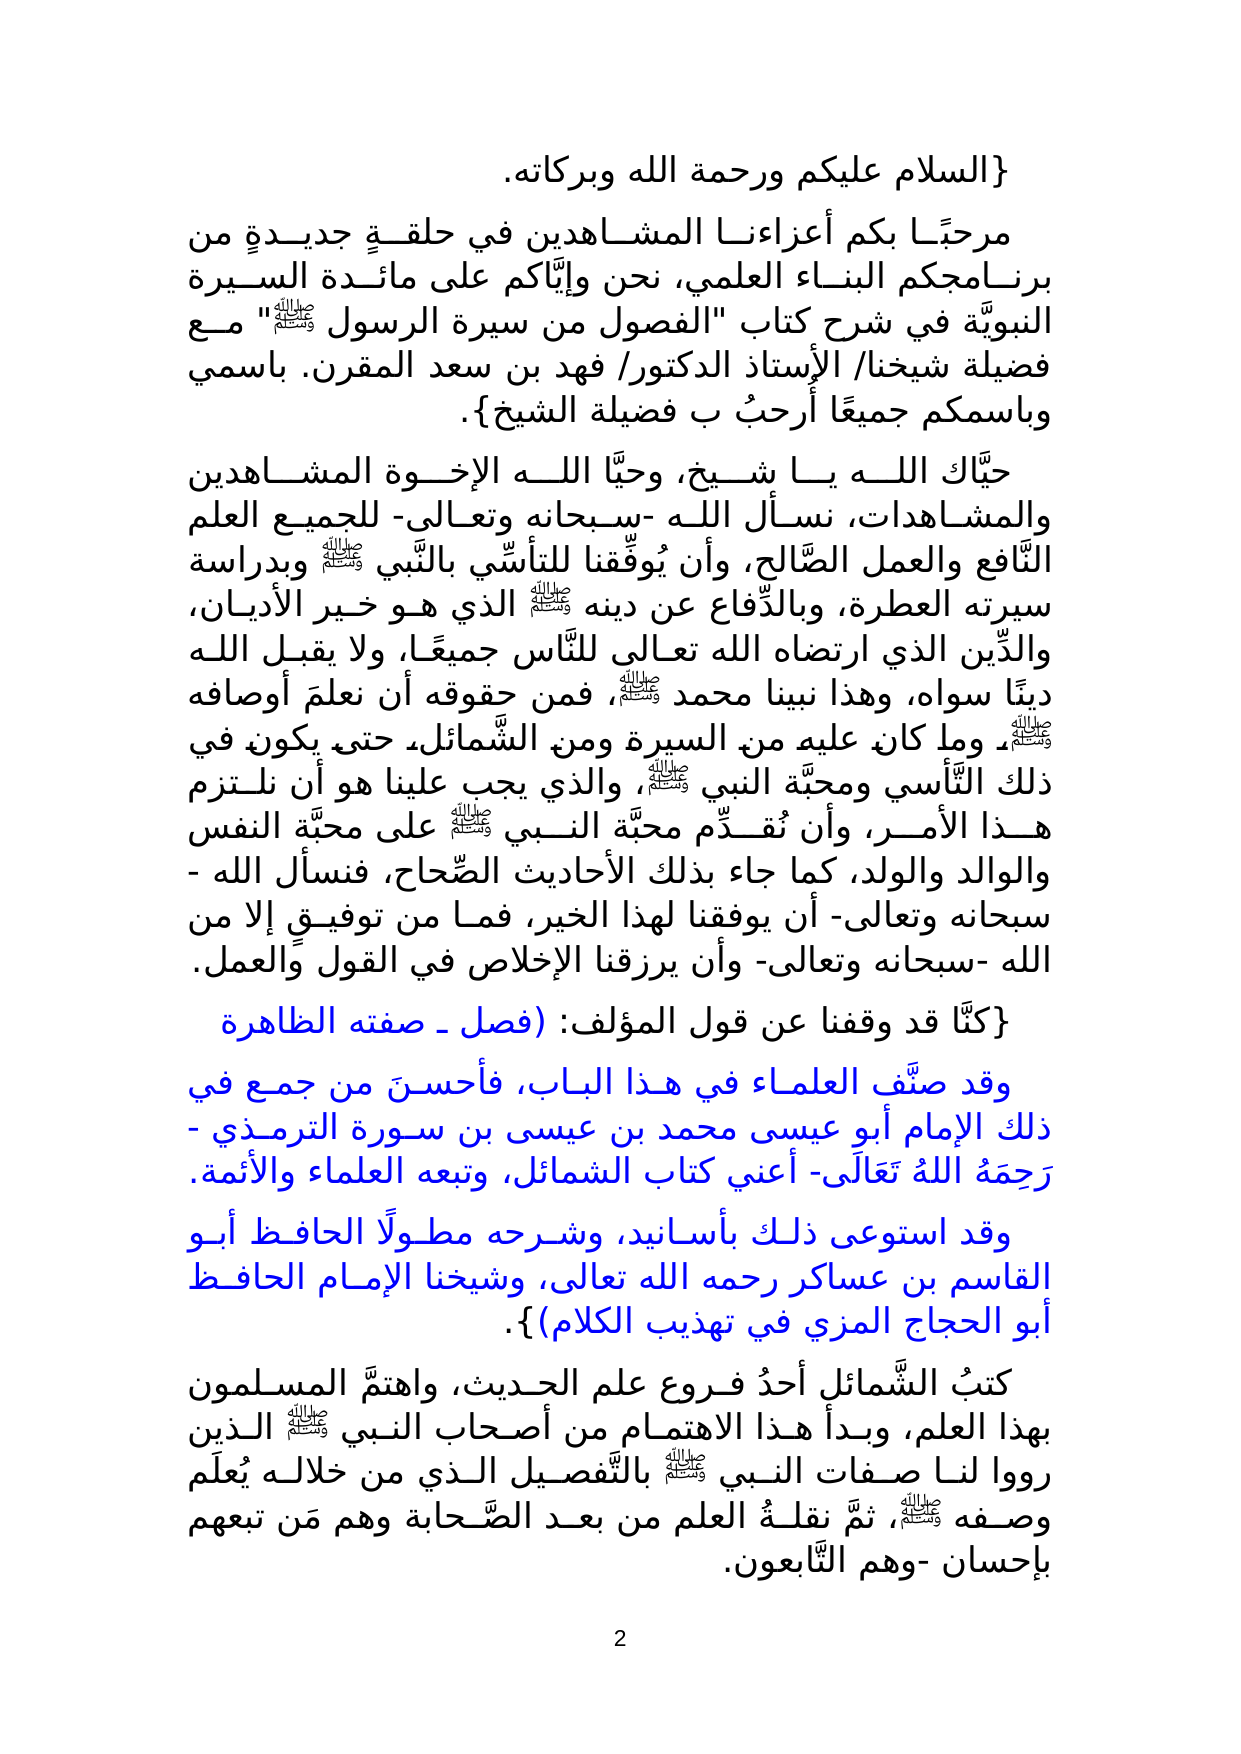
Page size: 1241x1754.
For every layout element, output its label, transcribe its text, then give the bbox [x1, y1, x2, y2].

text حيَّاك الله يا شيخ، وحيَّا الله الإخوة المشاهدين والمشاهدات، نسأل الله -سبحانه وتعالى- للجميع العلم النَّافع والعمل الصَّالح، وأن يُوفِّقنا للتأسِّي بالنَّبي ﷺ وبدراسة سيرته العطرة، وبالدِّفاع عن دينه ﷺ الذي هو خير الأديان، والدِّين الذي ارتضاه الله تعالى للنَّاس جميعًا، ولا يقبل الله دينًا سواه، وهذا نبينا محمد ﷺ، فمن حقوقه أن نعلمَ أوصافه ﷺ، وما كان عليه من السيرة ومن الشَّمائل، حتى يكون في ذلك التَّأسي ومحبَّة النبي ﷺ، والذي يجب علينا هو أن نلتزم هذا الأمر، وأن نُقدِّم محبَّة النبي ﷺ على محبَّة النفس والوالد والولد، كما جاء بذلك الأحاديث الصِّحاح، فنسأل الله -سبحانه وتعالى- أن يوفقنا لهذا الخير، فما من توفيقٍ إلا من الله -سبحانه وتعالى- وأن يرزقنا الإخلاص في القول والعمل. [187, 450, 1053, 981]
text وقد صنَّف العلماء في هذا الباب، فأحسنَ من جمع في ذلك الإمام أبو عيسى محمد بن عيسى بن سورة الترمذي -رَحِمَهُ اللهُ تَعَالَى- أعني كتاب الشمائل، وتبعه العلماء والأئمة. [187, 1062, 1053, 1192]
text {كنَّا قد وقفنا عن قول المؤلف: (فصل ـ صفته الظاهرة [187, 1001, 1053, 1042]
text {السلام عليكم ورحمة الله وبركاته. [187, 150, 1053, 191]
text وقد استوعى ذلك بأسانيد، وشرحه مطولًا الحافظ أبو القاسم بن عساكر رحمه الله تعالى، وشيخنا الإمام الحافظ أبو الحجاج المزي في تهذيب الكلام)}. [187, 1212, 1053, 1342]
text كتبُ الشَّمائل أحدُ فروع علم الحديث، واهتمَّ المسلمون بهذا العلم، وبدأ هذا الاهتمام من أصحاب النبي ﷺ الذين رووا لنا صفات النبي ﷺ بالتَّفصيل الذي من خلاله يُعلَم وصفه ﷺ، ثمَّ نقلةُ العلم من بعد الصَّحابة وهم مَن تبعهم بإحسان -وهم التَّابعون. [187, 1362, 1053, 1581]
text مرحبًا بكم أعزاءنا المشاهدين في حلقةٍ جديدةٍ من برنامجكم البناء العلمي، نحن وإيَّاكم على مائدة السيرة النبويَّة في شرح كتاب "الفصول من سيرة الرسول ﷺ" مع فضيلة شيخنا/ الأستاذ الدكتور/ فهد بن سعد المقرن. باسمي وباسمكم جميعًا أُرحبُ ب فضيلة الشيخ}. [187, 211, 1053, 430]
